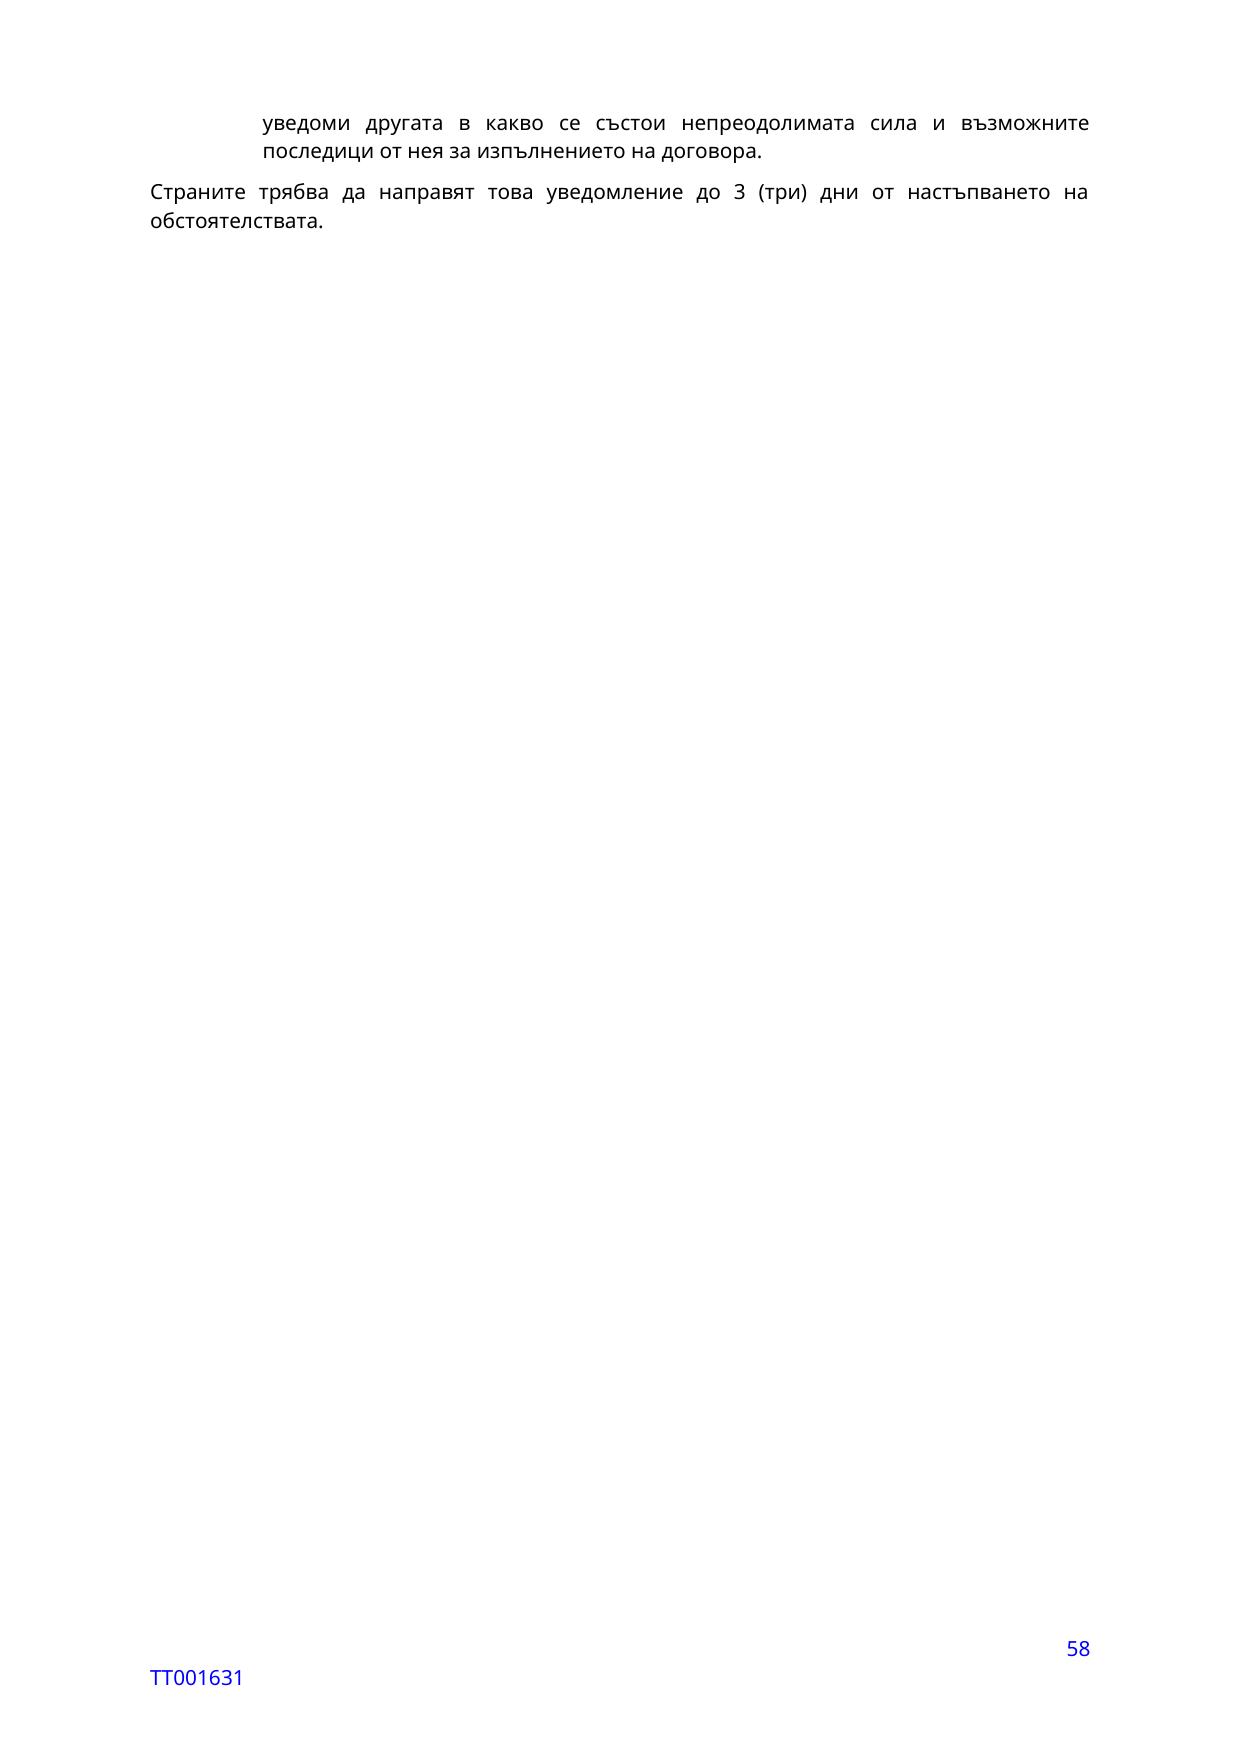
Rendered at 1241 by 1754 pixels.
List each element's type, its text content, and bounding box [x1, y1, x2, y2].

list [187, 108, 1090, 165]
text Страните трябва да направят това уведомление до 3 (три) дни от настъпването на обстоятелствата. [150, 177, 1090, 234]
